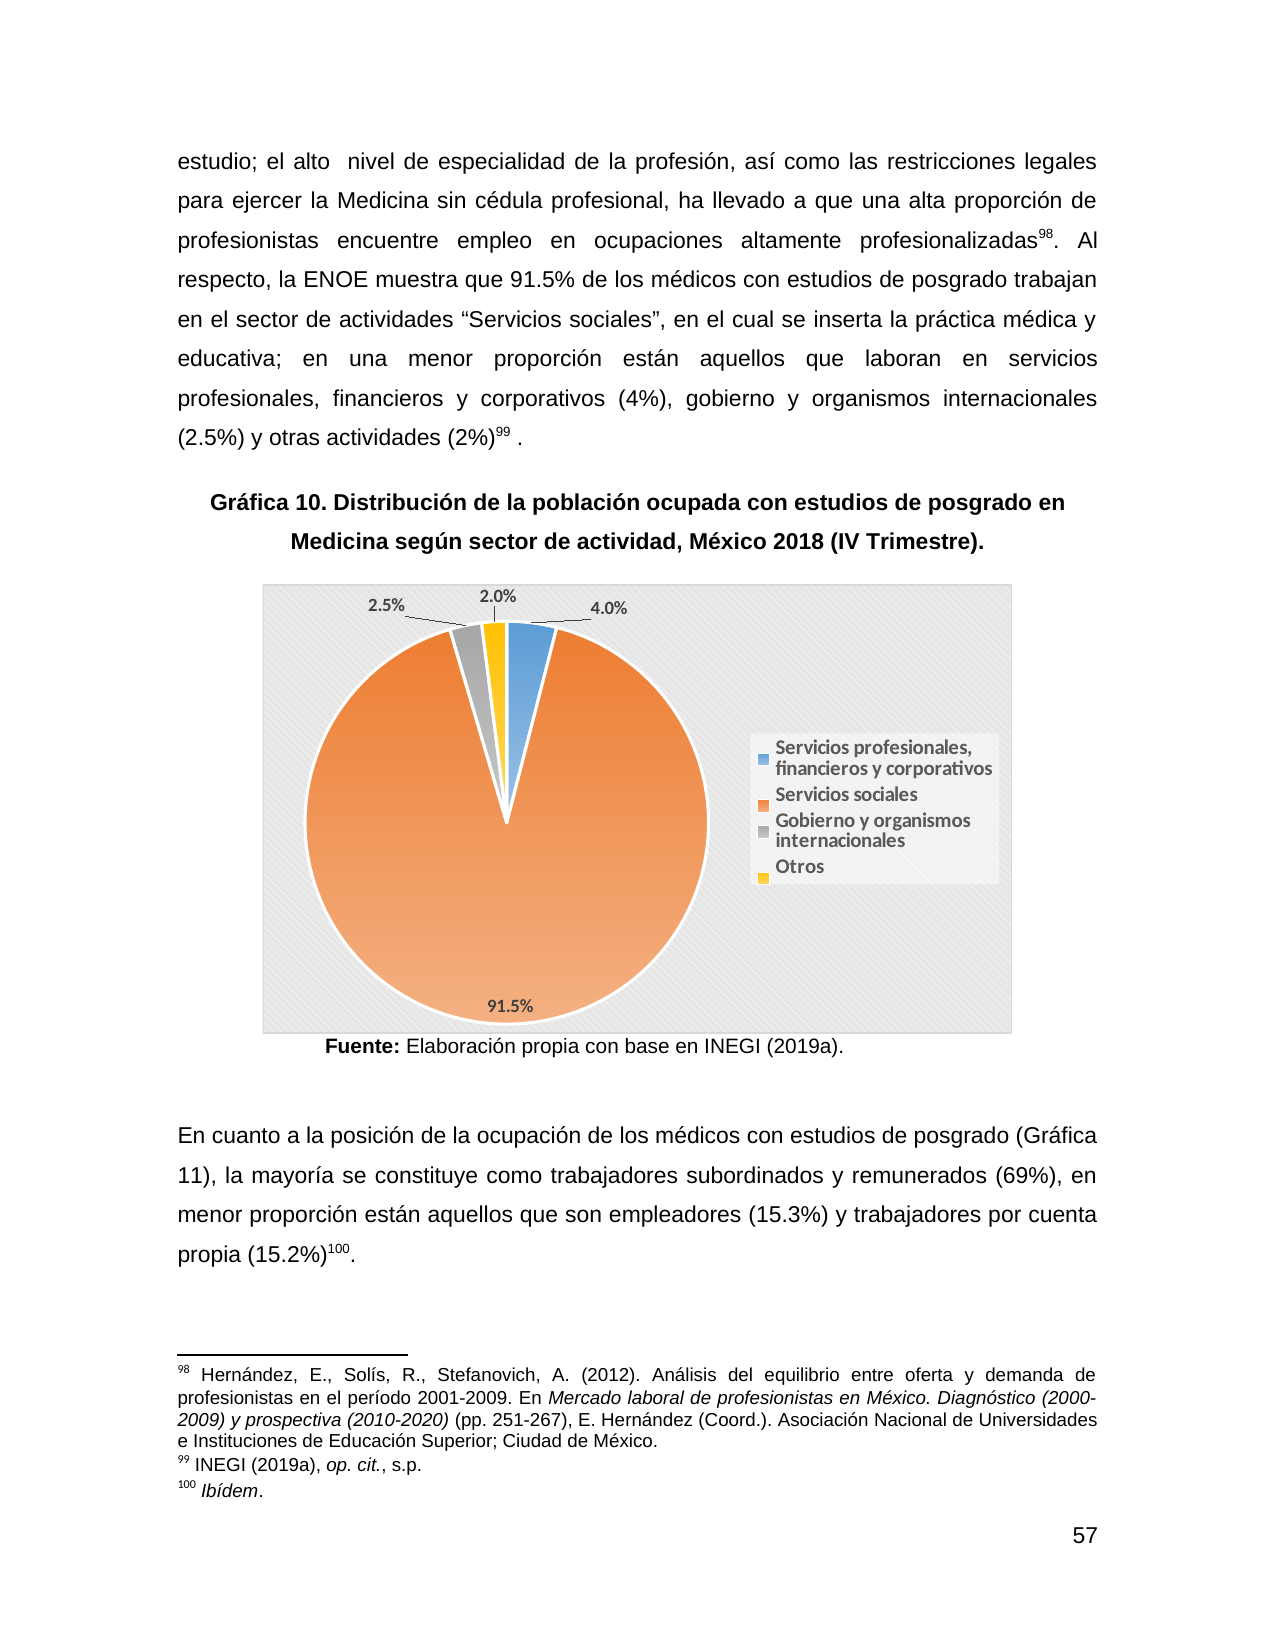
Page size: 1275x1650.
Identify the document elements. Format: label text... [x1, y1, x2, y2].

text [177, 148, 1098, 450]
text En cuanto a la posición de la ocupación de los médicos con estudios de posgrado (Gráfica 11), la mayoría se constituye como trabajadores subordinados y remunerados (69%), en menor proporción están aquellos que son empleadores (15.3%) y trabajadores por cuenta propia (15.2%). [177, 1122, 1098, 1267]
text Fuente: Elaboración propia con base en INEGI (2019a). [251, 1034, 1098, 1058]
text Gráfica 10. Distribución de la población ocupada con estudios de posgrado en Medicina según sector de actividad, México 2018 (IV Trimestre). [177, 488, 1098, 554]
